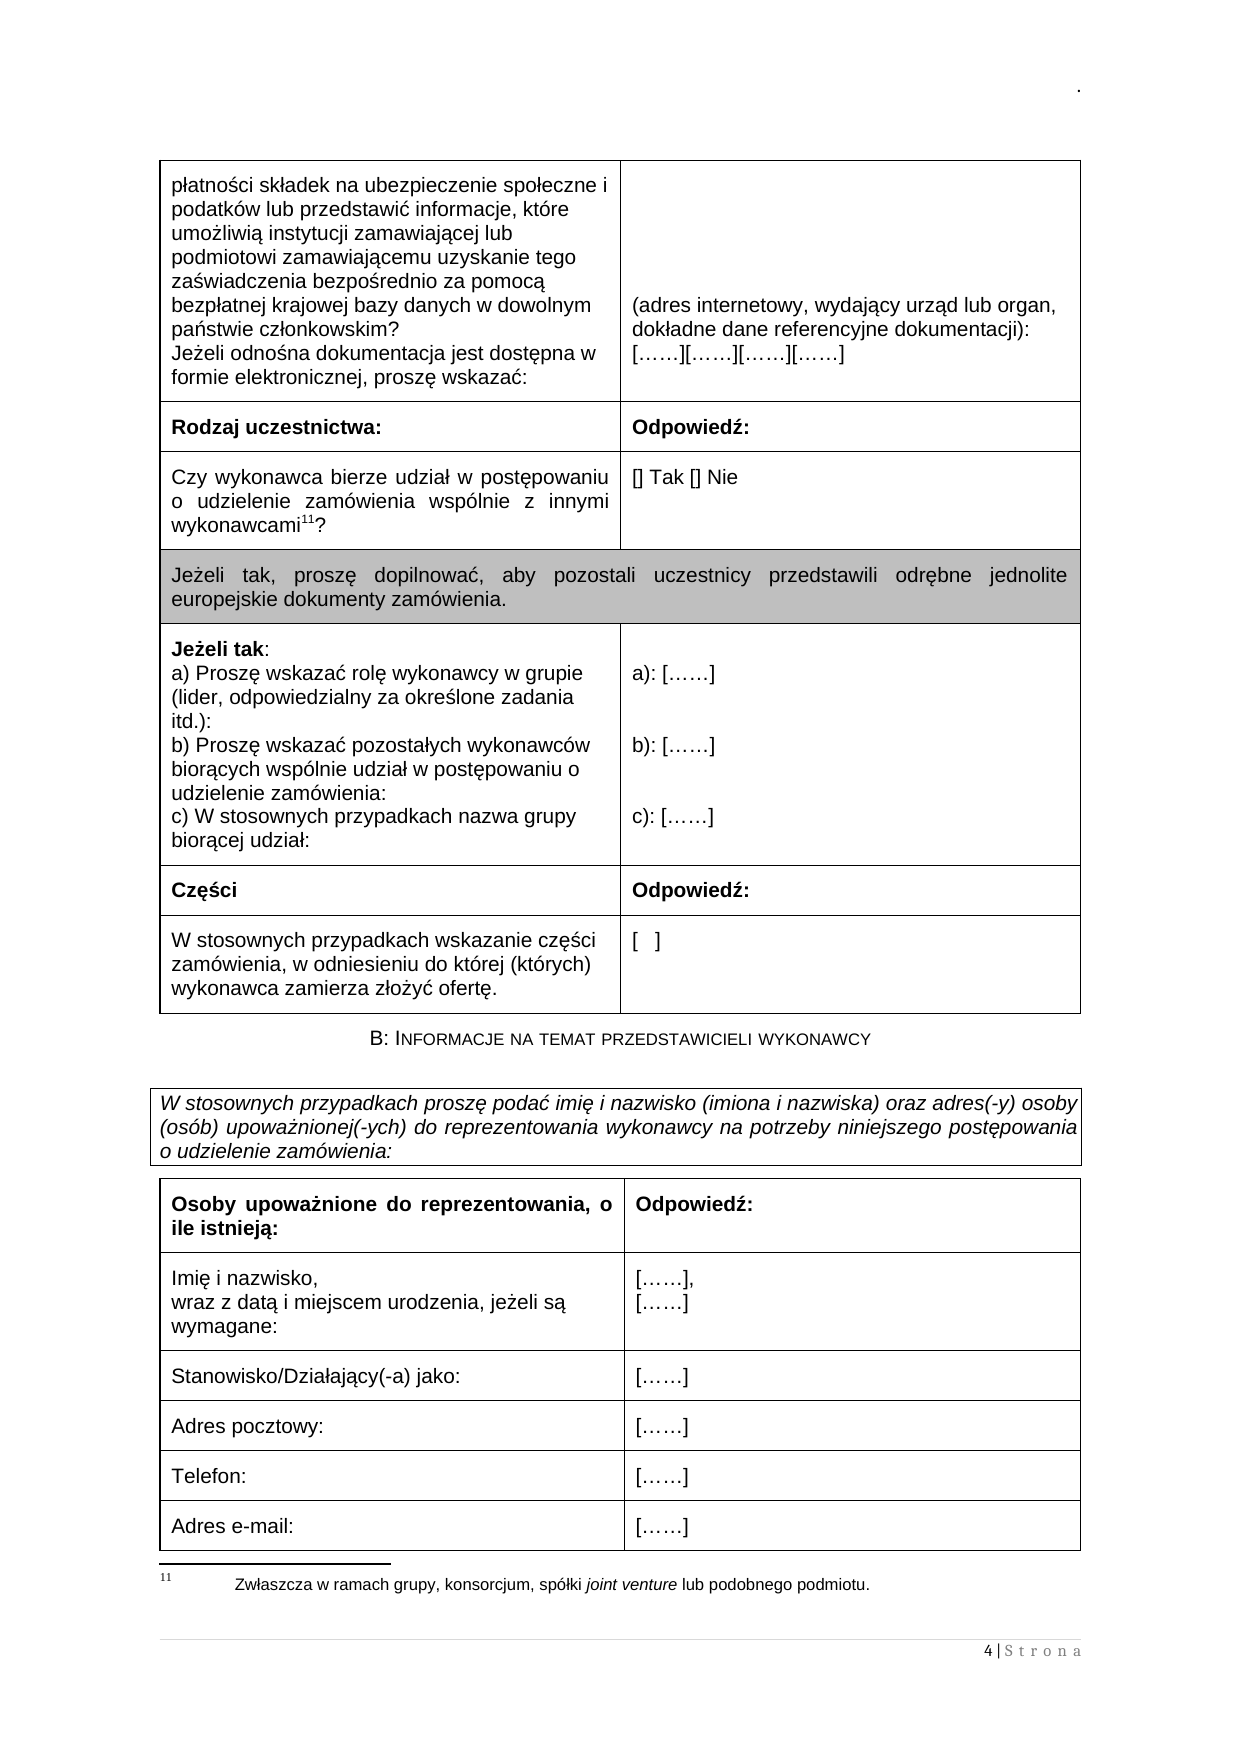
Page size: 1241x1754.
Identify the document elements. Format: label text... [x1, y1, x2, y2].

table_header Odpowiedź: [625, 1179, 1080, 1252]
text W stosownych przypadkach proszę podać imię i nazwisko (imiona i nazwiska) oraz adres(-y) osoby (osób) upoważnionej(-ych) do reprezentowania wykonawcy na potrzeby niniejszego postępowania o udzielenie zamówienia: [151, 1089, 1081, 1165]
table_cell Odpowiedź: [621, 866, 1080, 915]
table_cell Telefon: [161, 1451, 624, 1500]
table_cell [……] [625, 1451, 1080, 1500]
table_cell Adres e-mail: [161, 1501, 624, 1550]
table_cell Jeżeli tak: a) Proszę wskazać rolę wykonawcy w grupie (lider, odpowiedzialny za określone zadania itd.): b) Proszę wskazać pozostałych wykonawców biorących wspólnie udział w postępowaniu o udzielenie zamówienia: c) W stosownych przypadkach nazwa grupy biorącej udział: [161, 624, 620, 865]
table_cell Adres pocztowy: [161, 1401, 624, 1450]
table_cell a): [……] b): [……] c): [……] [621, 624, 1080, 865]
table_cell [161, 161, 620, 401]
table_cell [……] [625, 1351, 1080, 1400]
table_cell Części [161, 866, 620, 915]
table_cell Czy wykonawca bierze udział w postępowaniu o udzielenie zamówienia wspólnie z innymi wykonawcami? [161, 452, 620, 549]
table_cell [ ] [621, 916, 1080, 1013]
table_cell Stanowisko/Działający(-a) jako: [161, 1351, 624, 1400]
table_cell [] Tak [] Nie [621, 452, 1080, 549]
table_cell W stosownych przypadkach wskazanie części zamówienia, w odniesieniu do której (których) wykonawca zamierza złożyć ofertę. [161, 916, 620, 1013]
table_cell Imię i nazwisko, wraz z datą i miejscem urodzenia, jeżeli są wymagane: [161, 1253, 624, 1350]
table_cell [……] [625, 1501, 1080, 1550]
table_cell [……], [……] [625, 1253, 1080, 1350]
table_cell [621, 161, 1080, 401]
table_cell Odpowiedź: [621, 402, 1080, 451]
table_header Osoby upoważnione do reprezentowania, o ile istnieją: [161, 1179, 624, 1252]
table_cell Rodzaj uczestnictwa: [161, 402, 620, 451]
table_cell [……] [625, 1401, 1080, 1450]
table_cell Jeżeli tak, proszę dopilnować, aby pozostali uczestnicy przedstawili odrębne jednolite europejskie dokumenty zamówienia. [161, 550, 1080, 623]
text B: Informacje na temat przedstawicieli wykonawcy [159, 1026, 1081, 1050]
